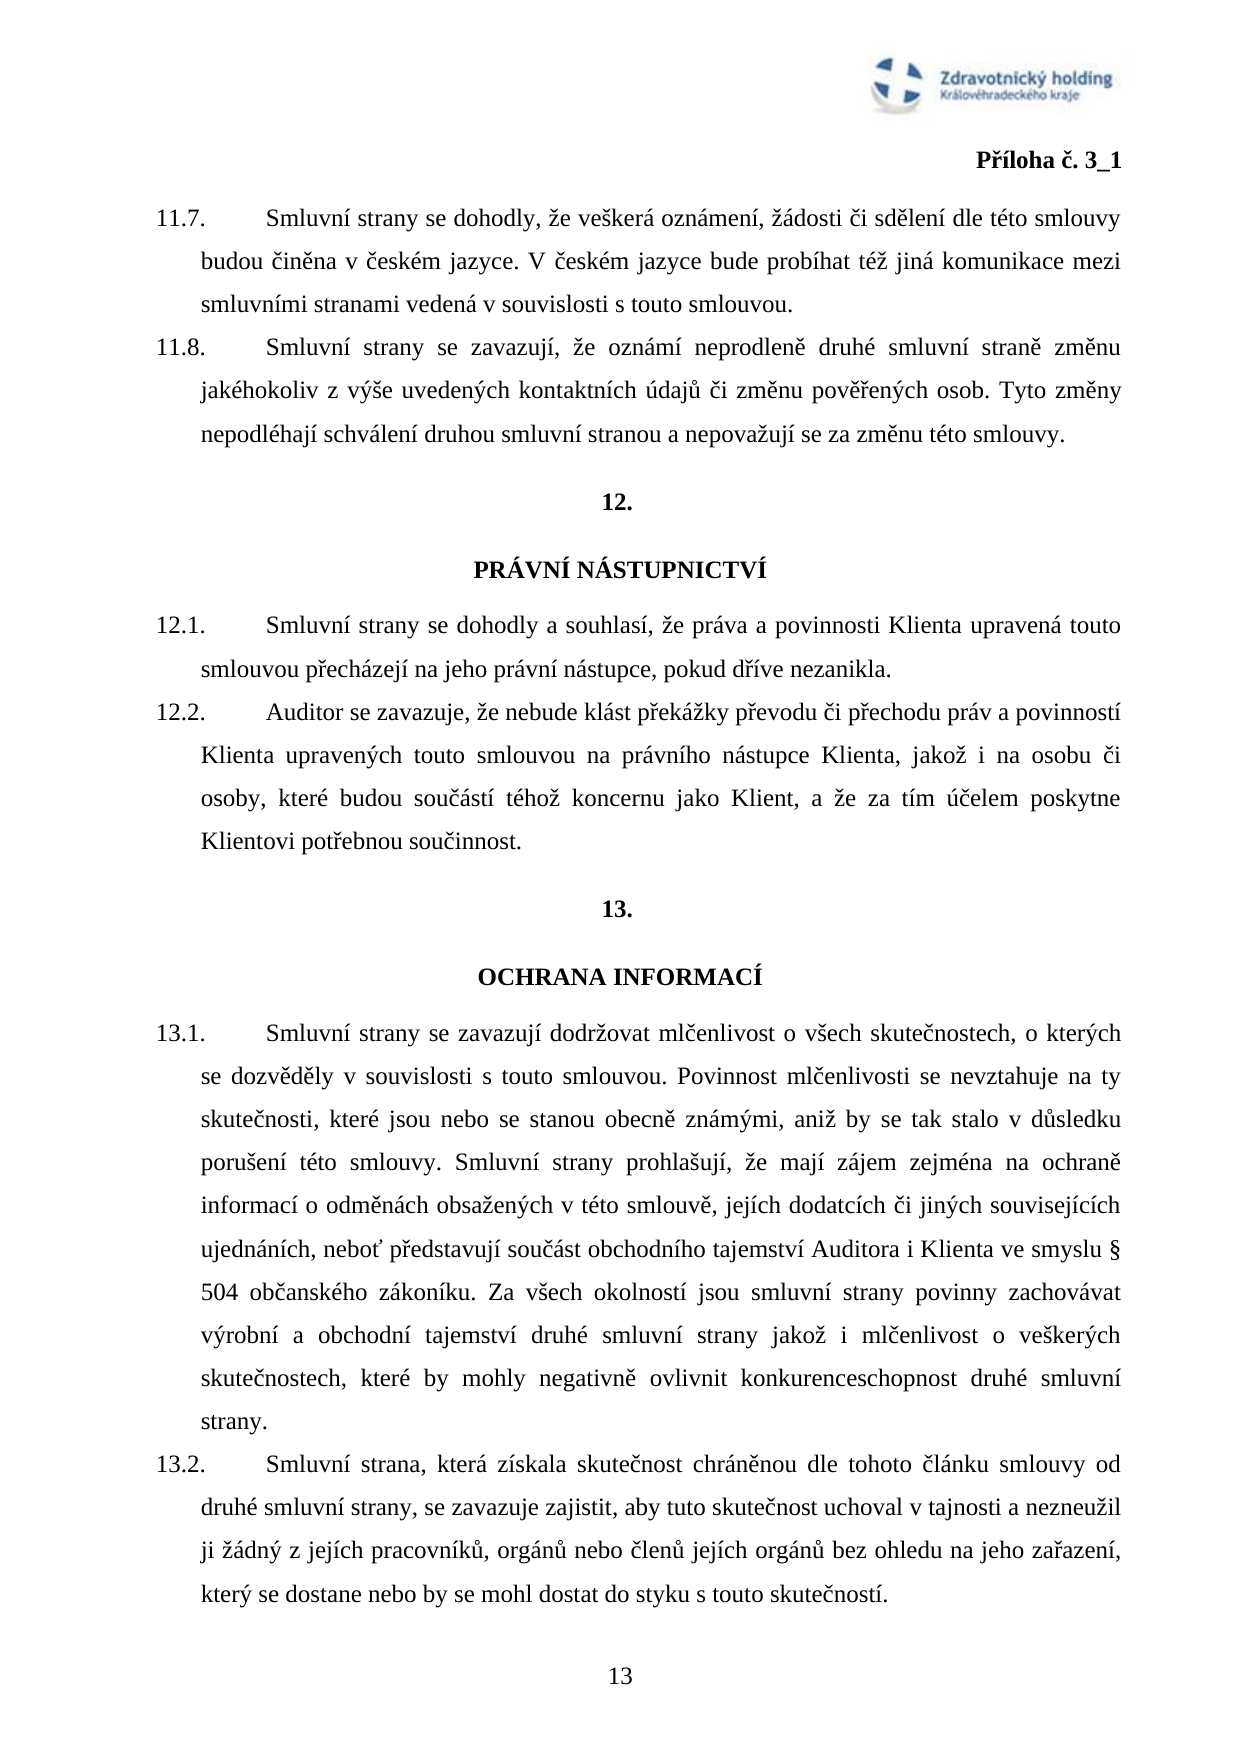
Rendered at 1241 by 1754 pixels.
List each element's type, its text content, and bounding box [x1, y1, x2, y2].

subtitle PRÁVNÍ NÁSTUPNICTVÍ [118, 555, 1122, 584]
list Auditor se zavazuje, že nebude klást překážky převodu či přechodu práv a povinností Klienta upravených touto smlouvou na právního nástupce Klienta, jakož i na osobu či osoby, které budou součástí téhož koncernu jako Klient, a že za tím účelem poskytne Klientovi potřebnou součinnost. [156, 697, 1122, 855]
list Smluvní strany se zavazují dodržovat mlčenlivost o všech skutečnostech, o kterých se dozvěděly v souvislosti s touto smlouvou. Povinnost mlčenlivosti se nevztahuje na ty skutečnosti, které jsou nebo se stanou obecně známými, aniž by se tak stalo v důsledku porušení této smlouvy. Smluvní strany prohlašují, že mají zájem zejména na ochraně informací o odměnách obsažených v této smlouvě, jejích dodatcích či jiných souvisejících ujednáních, neboť představují součást obchodního tajemství Auditora i Klienta ve smyslu § 504 občanského zákoníku. Za všech okolností jsou smluvní strany povinny zachovávat výrobní a obchodní tajemství druhé smluvní strany jakož i mlčenlivost o veškerých skutečnostech, které by mohly negativně ovlivnit konkurenceschopnost druhé smluvní strany. [156, 1018, 1122, 1435]
list Smluvní strany se dohodly a souhlasí, že práva a povinnosti Klienta upravená touto smlouvou přecházejí na jeho právní nástupce, pokud dříve nezanikla. [156, 611, 1122, 682]
list Smluvní strany se zavazují, že oznámí neprodleně druhé smluvní straně změnu jakéhokoliv z výše uvedených kontaktních údajů či změnu pověřených osob. Tyto změny nepodléhají schválení druhou smluvní stranou a nepovažují se za změnu této smlouvy. [156, 332, 1122, 447]
list Smluvní strany se dohodly, že veškerá oznámení, žádosti či sdělení dle této smlouvy budou činěna v českém jazyce. V českém jazyce bude probíhat též jiná komunikace mezi smluvními stranami vedená v souvislosti s touto smlouvou. [156, 203, 1122, 318]
subtitle OCHRANA INFORMACÍ [118, 962, 1122, 991]
picture [846, 39, 1137, 133]
list Smluvní strana, která získala skutečnost chráněnou dle tohoto článku smlouvy od druhé smluvní strany, se zavazuje zajistit, aby tuto skutečnost uchoval v tajnosti a nezneužil ji žádný z jejích pracovníků, orgánů nebo členů jejích orgánů bez ohledu na jeho zařazení, který se dostane nebo by se mohl dostat do styku s touto skutečností. [156, 1449, 1122, 1607]
